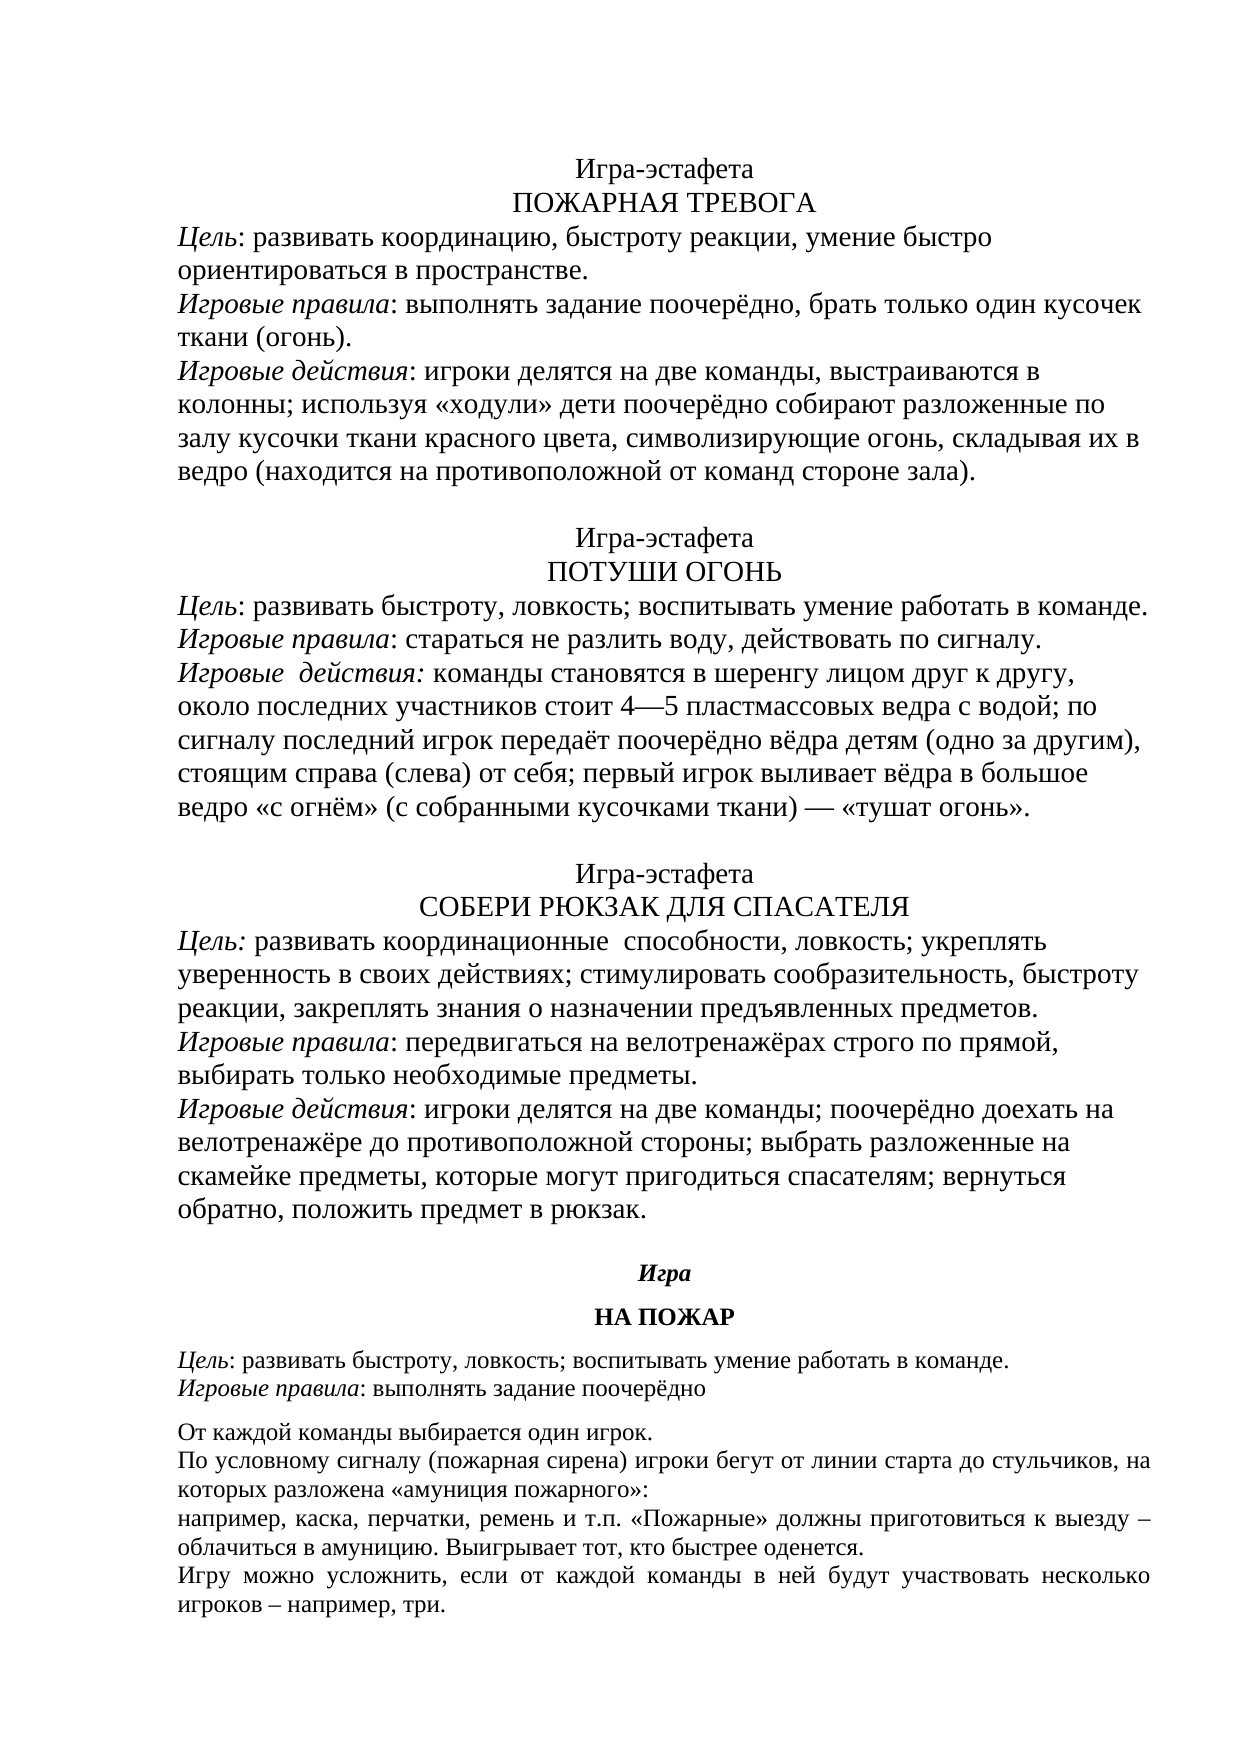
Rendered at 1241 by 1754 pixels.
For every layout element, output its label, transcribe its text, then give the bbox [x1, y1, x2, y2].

text Цель: развивать быстроту, ловкость; воспитывать умение работать в команде. [177, 1345, 1152, 1373]
text Игра-эстафета [177, 152, 1152, 185]
text СОБЕРИ РЮКЗАК ДЛЯ СПАСАТЕЛЯ [177, 889, 1152, 923]
text Игровые правила: передвигаться на велотренажёрах строго по прямой, выбирать только необходимые предметы. [177, 1024, 1152, 1091]
text НА ПОЖАР [177, 1302, 1152, 1330]
text Цель: развивать координацию, быстроту реакции, умение быстро ориентироваться в пространстве. [177, 219, 1152, 286]
text Цель: развивать координационные способности, ловкость; укреплять уверенность в своих действиях; стимулировать сообразительность, быстроту реакции, закреплять знания о назначении предъявленных предметов. [177, 923, 1152, 1024]
text Игровые действия: команды становятся в шеренгу лицом друг к другу, около последних участников стоит 4—5 пластмассовых ведра с водой; по сигналу последний игрок передаёт поочерёдно вёдра детям (одно за другим), стоящим справа (слева) от себя; первый игрок выливает вёдра в большое ведро «с огнём» (с собранными кусочками ткани) — «тушат огонь». [177, 655, 1152, 822]
text Игровые правила: выполнять задание поочерёдно [177, 1373, 1152, 1402]
text Игру можно усложнить, если от каждой команды в ней будут участвовать несколько игроков – например, три. [177, 1560, 1152, 1618]
text От каждой команды выбирается один игрок. [177, 1417, 1152, 1445]
text Игровые правила: выполнять задание поочерёдно, брать только один кусочек ткани (огонь). [177, 286, 1152, 353]
text Цель: развивать быстроту, ловкость; воспитывать умение работать в команде. [177, 588, 1152, 621]
text Игровые правила: стараться не разлить воду, действовать по сигналу. [177, 621, 1152, 655]
text ПОТУШИ ОГОНЬ [177, 554, 1152, 588]
text По условному сигналу (пожарная сирена) игроки бегут от линии старта до стульчиков, на которых разложена «амуниция пожарного»: [177, 1445, 1152, 1503]
text Игровые действия: игроки делятся на две команды; поочерёдно доехать на велотренажёре до противоположной стороны; выбрать разложенные на скамейке предметы, которые могут пригодиться спасателям; вернуться обратно, положить предмет в рюкзак. [177, 1091, 1152, 1225]
text Игра [177, 1258, 1152, 1287]
text ПОЖАРНАЯ ТРЕВОГА [177, 185, 1152, 219]
text Игра-эстафета [177, 521, 1152, 554]
text Игровые действия: игроки делятся на две команды, выстраиваются в колонны; используя «ходули» дети поочерёдно собирают разложенные по залу кусочки ткани красного цвета, символизирующие огонь, складывая их в ведро (находится на противоположной от команд стороне зала). [177, 353, 1152, 487]
text Игра-эстафета [177, 856, 1152, 889]
text например, каска, перчатки, ремень и т.п. «Пожарные» должны приготовиться к выезду – облачиться в амуницию. Выигрывает тот, кто быстрее оденется. [177, 1503, 1152, 1560]
